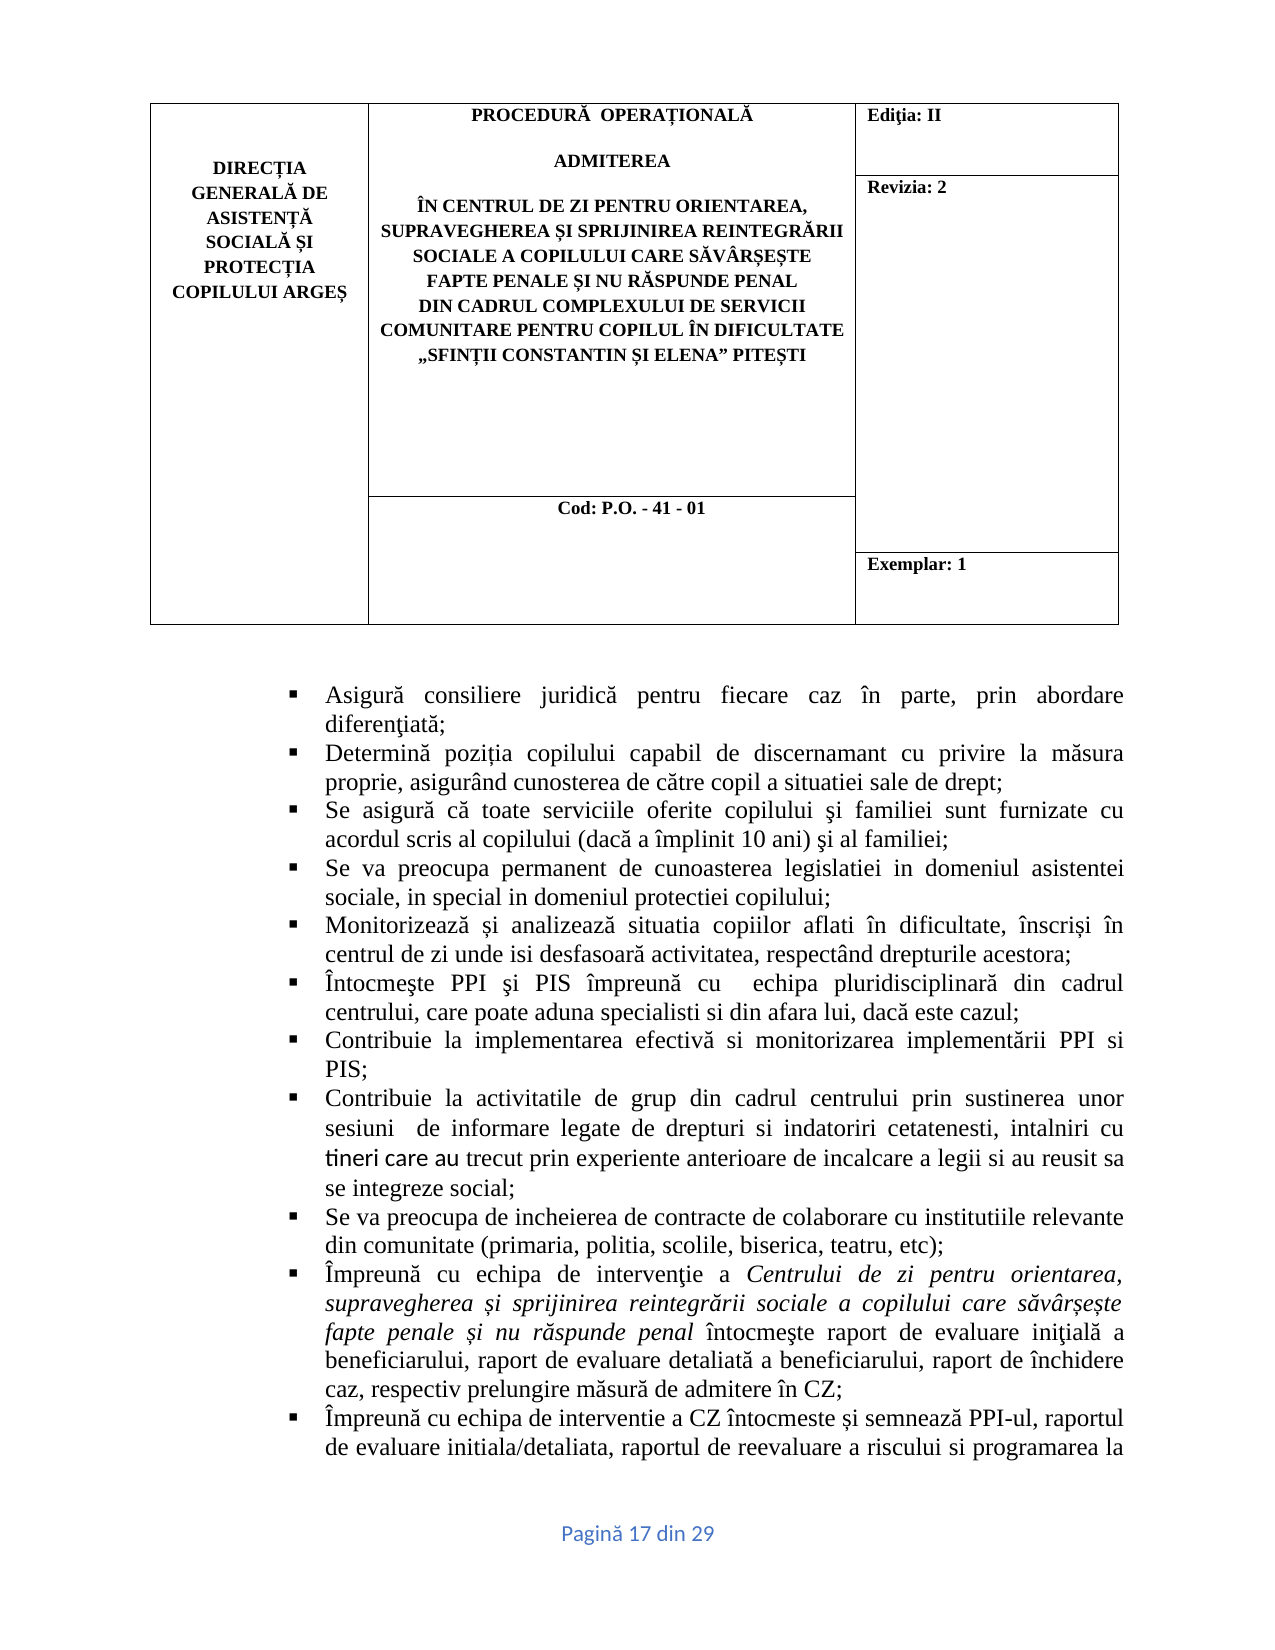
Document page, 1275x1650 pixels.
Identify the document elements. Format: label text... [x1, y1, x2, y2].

list Se va preocupa de incheierea de contracte de colaborare cu institutiile relevante din comunitate (primaria, politia, scolile, biserica, teatru, etc); [287, 1202, 1125, 1259]
list Contribuie la implementarea efectivă si monitorizarea implementării PPI si PIS; [287, 1026, 1125, 1083]
list Se asigură că toate serviciile oferite copilului şi familiei sunt furnizate cu acordul scris al copilului (dacă a împlinit 10 ani) şi al familiei; [287, 796, 1125, 853]
list Monitorizează și analizează situatia copiilor aflati în dificultate, înscriși în centrul de zi unde isi desfasoară activitatea, respectând drepturile acestora; [287, 911, 1125, 968]
list Întocmeşte PPI şi PIS împreună cu echipa pluridisciplinară din cadrul centrului, care poate aduna specialisti si din afara lui, dacă este cazul; [287, 968, 1125, 1026]
list Împreună cu echipa de interventie a CZ întocmeste și semnează PPI-ul, raportul de evaluare initiala/detaliata, raportul de reevaluare a riscului si programarea la sedintele de consiliere juridica, sociala, psihologică precum si de educatie non-formală și informală; [287, 1403, 1125, 1460]
list Contribuie la activitatile de grup din cadrul centrului prin sustinerea unor sesiuni de informare legate de drepturi si indatoriri cetatenesti, intalniri cu tineri care au trecut prin experiente anterioare de incalcare a legii si au reusit sa se integreze social; [287, 1083, 1125, 1202]
list Determină poziția copilului capabil de discernamant cu privire la măsura proprie, asigurând cunosterea de către copil a situatiei sale de drept; [287, 738, 1125, 796]
list Împreună cu echipa de intervenţie a Centrului de zi pentru orientarea, supravegherea și sprijinirea reintegrării sociale a copilului care săvârșește fapte penale și nu răspunde penal întocmeşte raport de evaluare iniţială a beneficiarului, raport de evaluare detaliată a beneficiarului, raport de închidere caz, respectiv prelungire măsură de admitere în CZ; [287, 1259, 1125, 1403]
list Asigură consiliere juridică pentru fiecare caz în parte, prin abordare diferenţiată; [287, 681, 1125, 738]
list Se va preocupa permanent de cunoasterea legislatiei in domeniul asistentei sociale, in special in domeniul protectiei copilului; [287, 853, 1125, 911]
